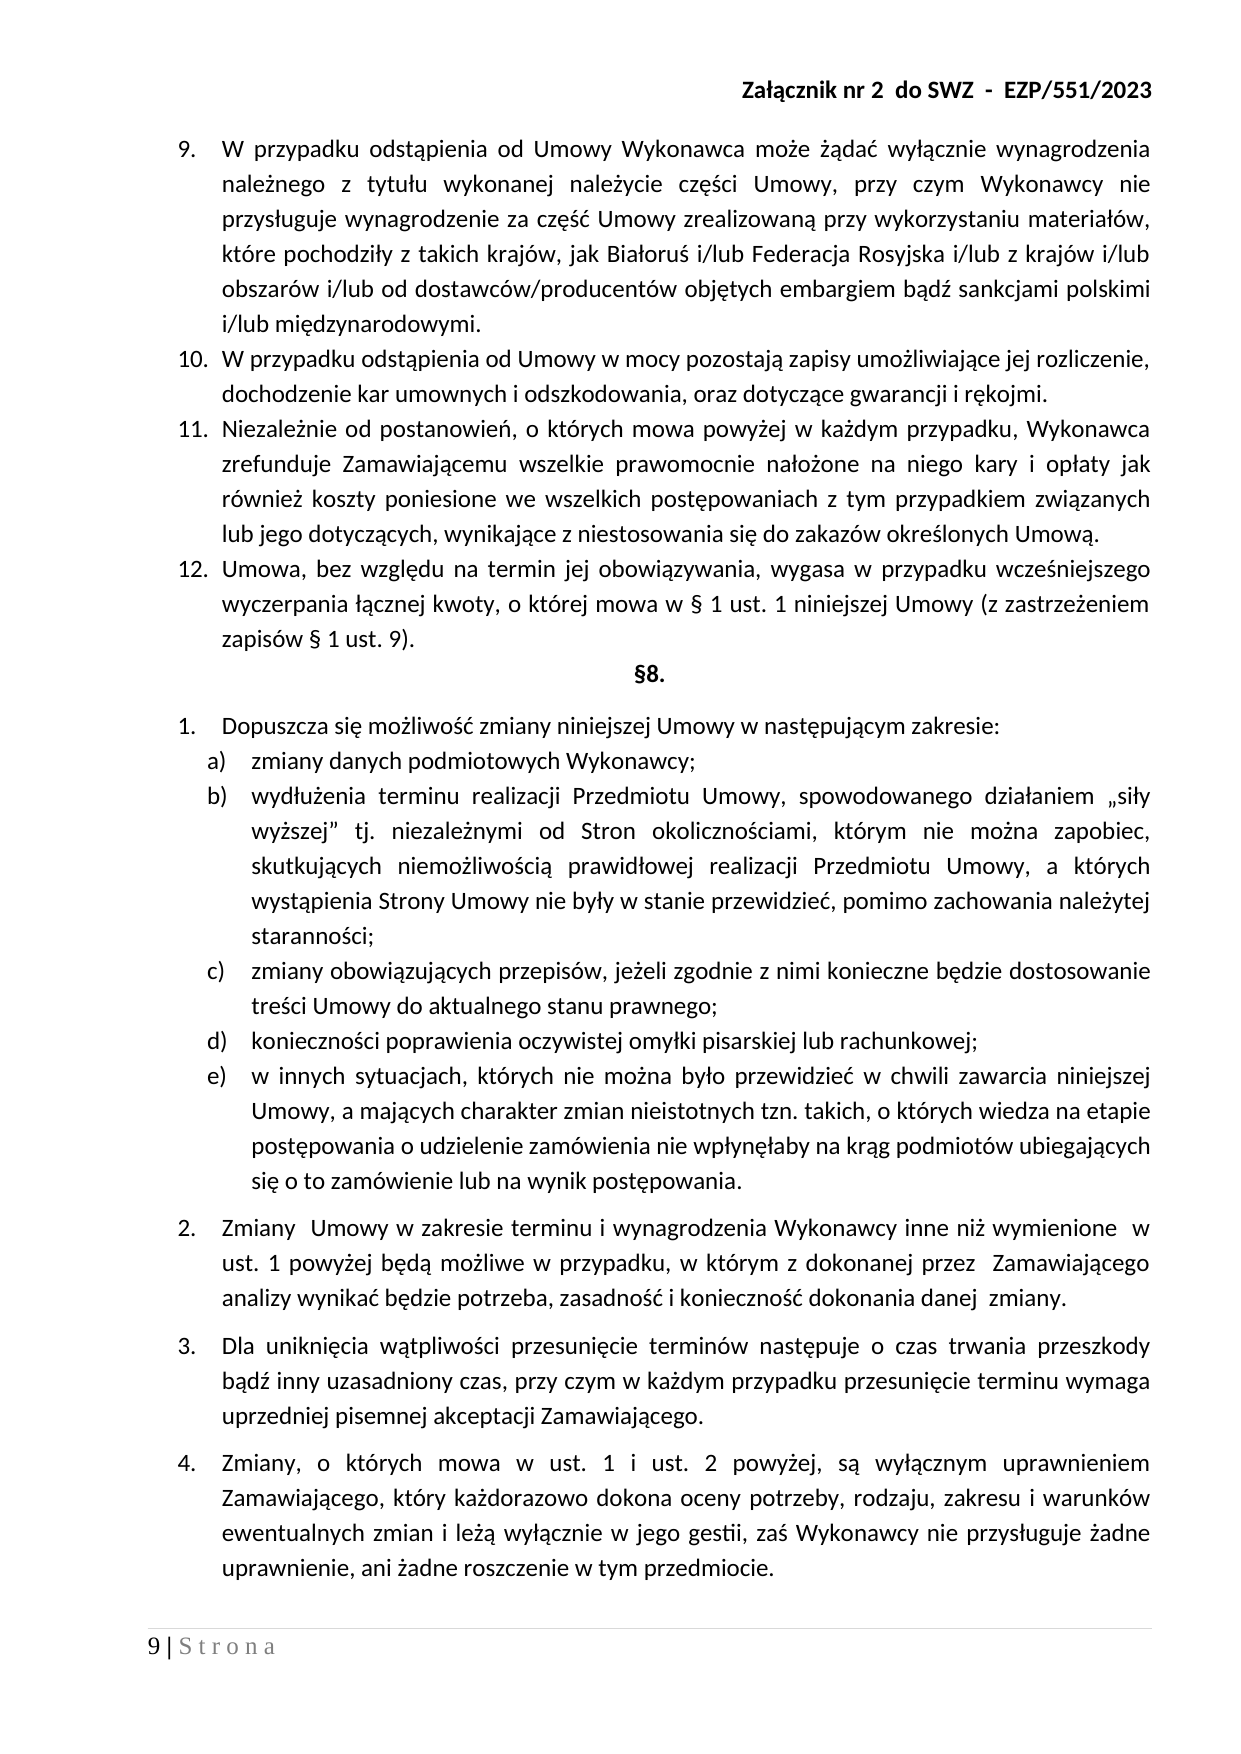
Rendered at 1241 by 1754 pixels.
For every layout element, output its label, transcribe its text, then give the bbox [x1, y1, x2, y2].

list Niezależnie od postanowień, o których mowa powyżej w każdym przypadku, Wykonawca zrefunduje Zamawiającemu wszelkie prawomocnie nałożone na niego kary i opłaty jak również koszty poniesione we wszelkich postępowaniach z tym przypadkiem związanych lub jego dotyczących, wynikające z niestosowania się do zakazów określonych Umową. [177, 413, 1152, 549]
list zmiany obowiązujących przepisów, jeżeli zgodnie z nimi konieczne będzie dostosowanie treści Umowy do aktualnego stanu prawnego; [207, 955, 1152, 1020]
list konieczności poprawienia oczywistej omyłki pisarskiej lub rachunkowej; [207, 1025, 1152, 1055]
text §8. [148, 658, 1152, 689]
list Dopuszcza się możliwość zmiany niniejszej Umowy w następującym zakresie: [177, 710, 1152, 740]
list W przypadku odstąpienia od Umowy w mocy pozostają zapisy umożliwiające jej rozliczenie, dochodzenie kar umownych i odszkodowania, oraz dotyczące gwarancji i rękojmi. [177, 343, 1152, 409]
list zmiany danych podmiotowych Wykonawcy; [207, 745, 1152, 775]
list Dla uniknięcia wątpliwości przesunięcie terminów następuje o czas trwania przeszkody bądź inny uzasadniony czas, przy czym w każdym przypadku przesunięcie terminu wymaga uprzedniej pisemnej akceptacji Zamawiającego. [177, 1330, 1152, 1430]
list W przypadku odstąpienia od Umowy Wykonawca może żądać wyłącznie wynagrodzenia należnego z tytułu wykonanej należycie części Umowy, przy czym Wykonawcy nie przysługuje wynagrodzenie za część Umowy zrealizowaną przy wykorzystaniu materiałów, które pochodziły z takich krajów, jak Białoruś i/lub Federacja Rosyjska i/lub z krajów i/lub obszarów i/lub od dostawców/producentów objętych embargiem bądź sankcjami polskimi i/lub międzynarodowymi. [177, 133, 1152, 339]
list Zmiany Umowy w zakresie terminu i wynagrodzenia Wykonawcy inne niż wymienione w ust. 1 powyżej będą możliwe w przypadku, w którym z dokonanej przez Zamawiającego analizy wynikać będzie potrzeba, zasadność i konieczność dokonania danej zmiany. [177, 1212, 1152, 1313]
list wydłużenia terminu realizacji Przedmiotu Umowy, spowodowanego działaniem „siły wyższej” tj. niezależnymi od Stron okolicznościami, którym nie można zapobiec, skutkujących niemożliwością prawidłowej realizacji Przedmiotu Umowy, a których wystąpienia Strony Umowy nie były w stanie przewidzieć, pomimo zachowania należytej staranności; [207, 780, 1152, 950]
list Zmiany, o których mowa w ust. 1 i ust. 2 powyżej, są wyłącznym uprawnieniem Zamawiającego, który każdorazowo dokona oceny potrzeby, rodzaju, zakresu i warunków ewentualnych zmian i leżą wyłącznie w jego gestii, zaś Wykonawcy nie przysługuje żadne uprawnienie, ani żadne roszczenie w tym przedmiocie. [177, 1447, 1152, 1583]
list w innych sytuacjach, których nie można było przewidzieć w chwili zawarcia niniejszej Umowy, a mających charakter zmian nieistotnych tzn. takich, o których wiedza na etapie postępowania o udzielenie zamówienia nie wpłynęłaby na krąg podmiotów ubiegających się o to zamówienie lub na wynik postępowania. [207, 1060, 1152, 1195]
list Umowa, bez względu na termin jej obowiązywania, wygasa w przypadku wcześniejszego wyczerpania łącznej kwoty, o której mowa w § 1 ust. 1 niniejszej Umowy (z zastrzeżeniem zapisów § 1 ust. 9). [177, 553, 1152, 654]
